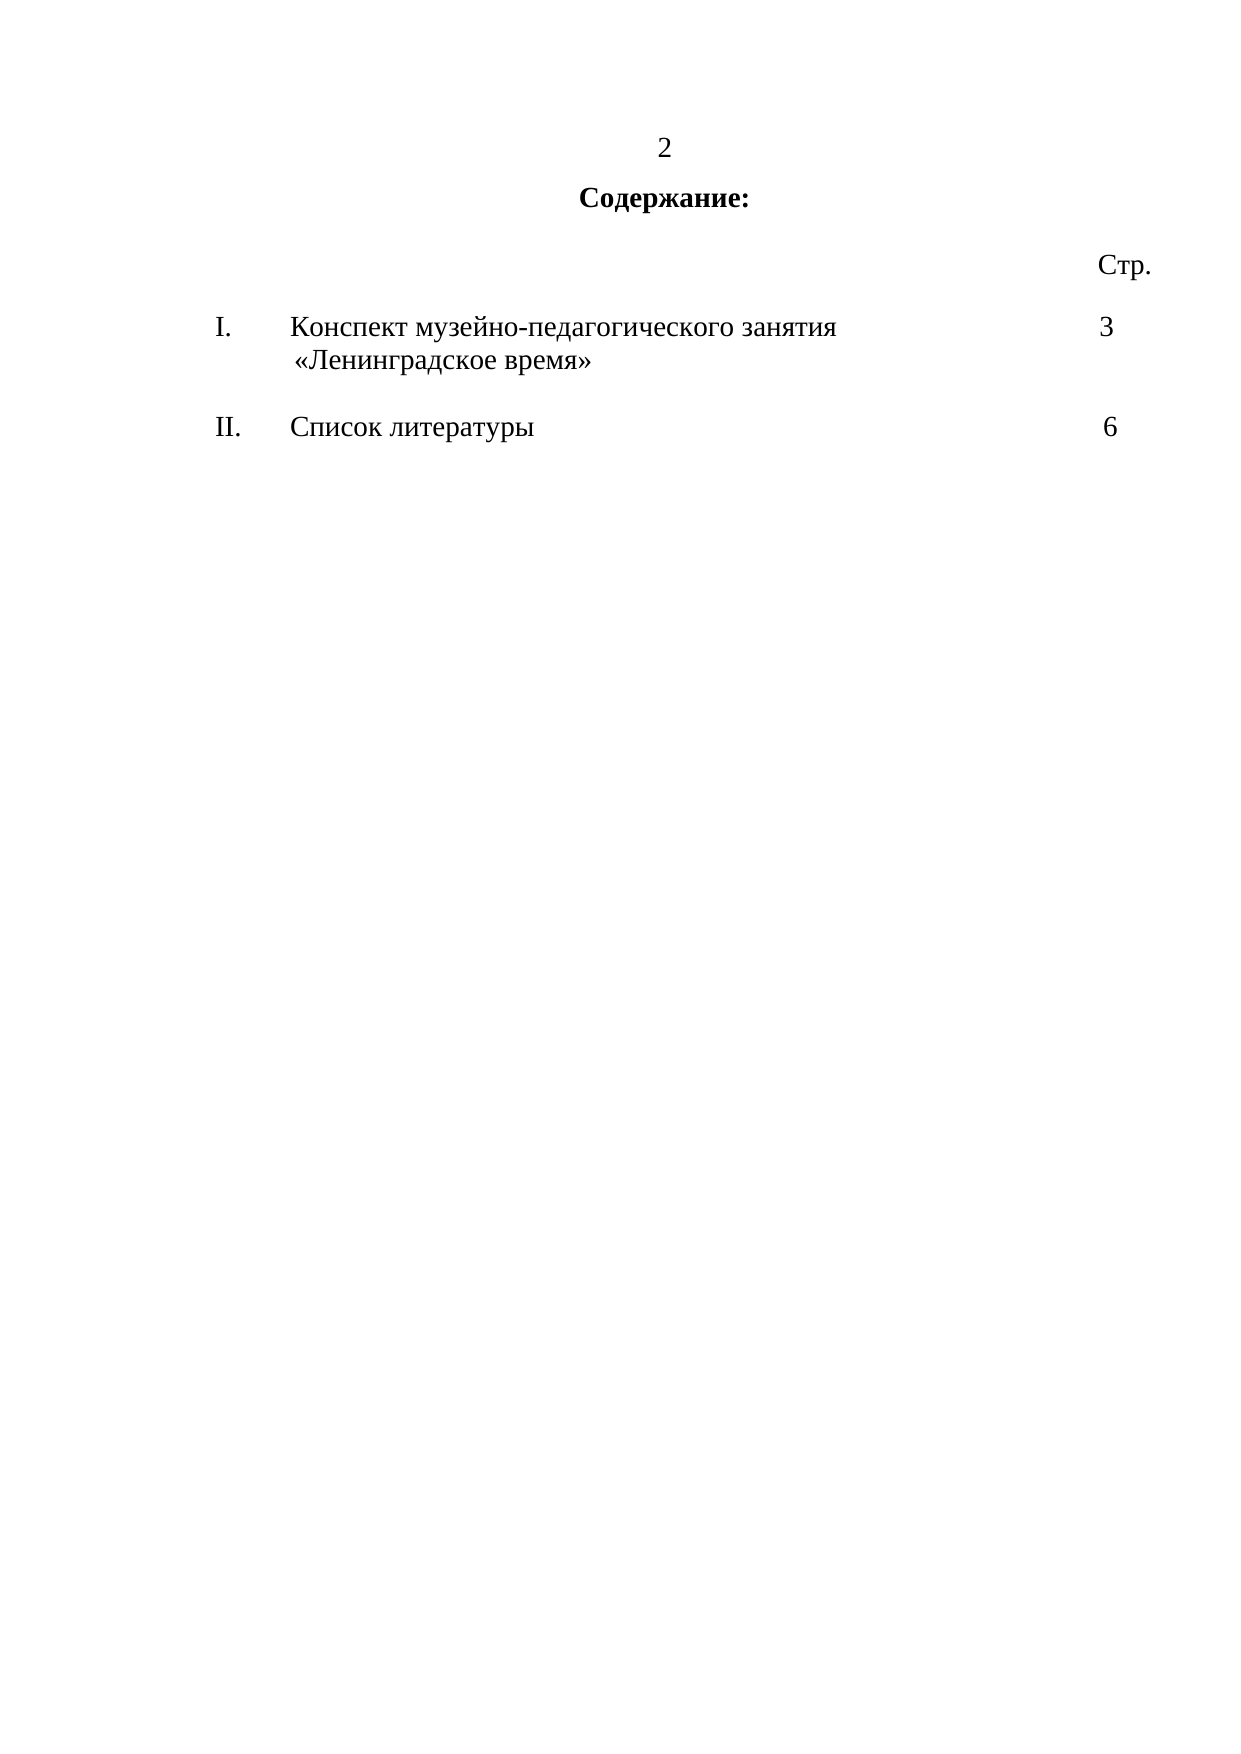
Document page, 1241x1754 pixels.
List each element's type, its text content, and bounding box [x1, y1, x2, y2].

text «Ленинградское время» [177, 342, 1152, 376]
text Стр. [177, 247, 1152, 281]
text Содержание: [177, 180, 1152, 213]
list Конспект музейно-педагогического занятия 3 [215, 309, 1152, 342]
text 2 [177, 130, 1152, 163]
list Список литературы 6 [215, 409, 1152, 443]
